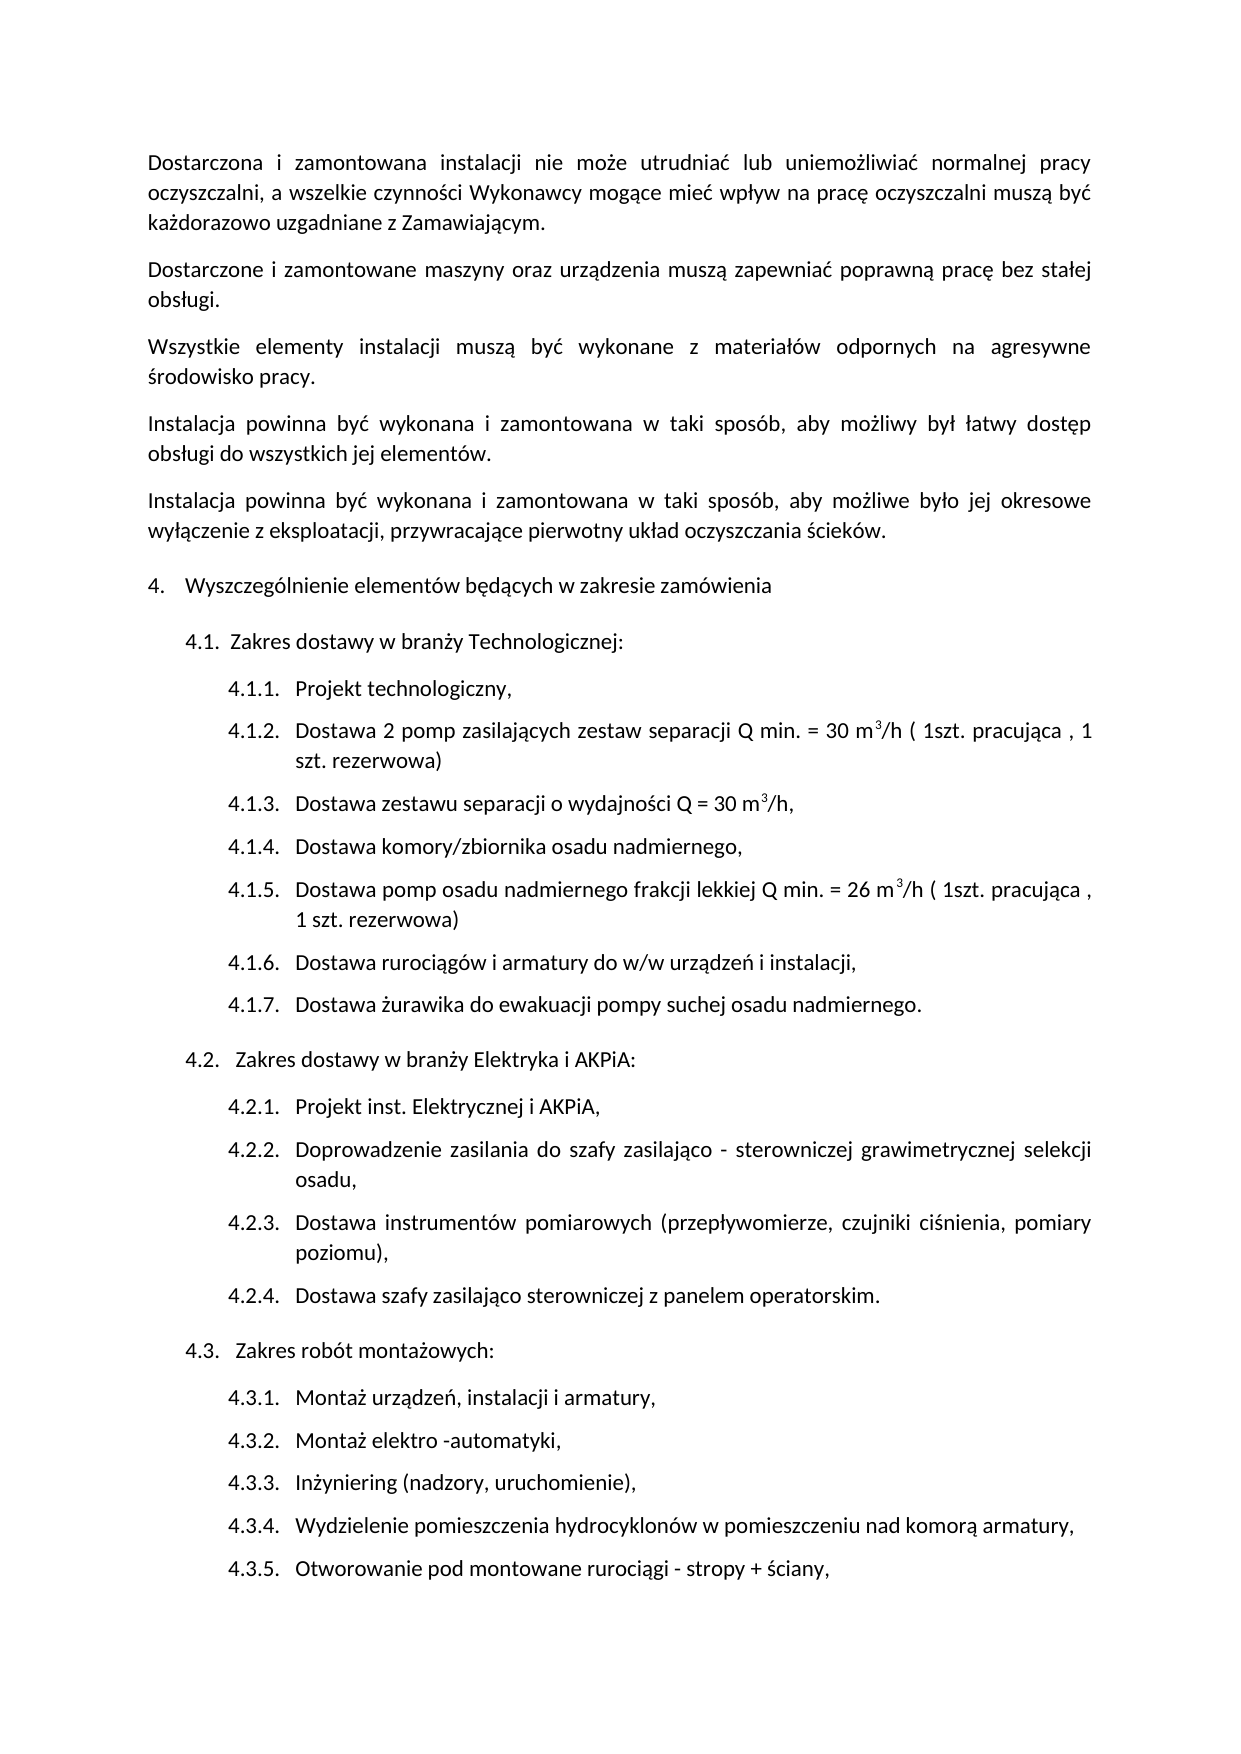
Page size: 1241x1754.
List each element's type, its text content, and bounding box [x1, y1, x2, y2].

list Montaż urządzeń, instalacji i armatury, [228, 1383, 1093, 1411]
list Inżyniering (nadzory, uruchomienie), [228, 1468, 1093, 1496]
list Dostawa instrumentów pomiarowych (przepływomierze, czujniki ciśnienia, pomiary poziomu), [228, 1208, 1093, 1266]
list Doprowadzenie zasilania do szafy zasilająco - sterowniczej grawimetrycznej selekcji osadu, [228, 1135, 1093, 1193]
list Wydzielenie pomieszczenia hydrocyklonów w pomieszczeniu nad komorą armatury, [228, 1511, 1093, 1539]
list Projekt inst. Elektrycznej i AKPiA, [228, 1092, 1093, 1120]
list Montaż elektro -automatyki, [228, 1426, 1093, 1454]
list Projekt technologiczny, [228, 674, 1093, 702]
list Otworowanie pod montowane rurociągi - stropy + ściany, [228, 1554, 1093, 1582]
list Wyszczególnienie elementów będących w zakresie zamówienia [148, 572, 1093, 599]
list Dostawa żurawika do ewakuacji pompy suchej osadu nadmiernego. [228, 990, 1093, 1018]
list Dostawa pomp osadu nadmiernego frakcji lekkiej Q min. = 26 m3/h ( 1szt. pracująca , 1 szt. rezerwowa) [228, 875, 1093, 933]
list Dostawa rurociągów i armatury do w/w urządzeń i instalacji, [228, 948, 1093, 976]
text Wszystkie elementy instalacji muszą być wykonane z materiałów odpornych na agresywne środowisko pracy. [148, 332, 1093, 390]
text Instalacja powinna być wykonana i zamontowana w taki sposób, aby możliwy był łatwy dostęp obsługi do wszystkich jej elementów. [148, 409, 1093, 467]
list Zakres dostawy w branży Elektryka i AKPiA: [185, 1046, 1093, 1073]
list Zakres robót montażowych: [185, 1336, 1093, 1364]
text Dostarczone i zamontowane maszyny oraz urządzenia muszą zapewniać poprawną pracę bez stałej obsługi. [148, 255, 1093, 313]
list Dostawa komory/zbiornika osadu nadmiernego, [228, 832, 1093, 860]
text Instalacja powinna być wykonana i zamontowana w taki sposób, aby możliwe było jej okresowe wyłączenie z eksploatacji, przywracające pierwotny układ oczyszczania ścieków. [148, 486, 1093, 544]
list Dostawa 2 pomp zasilających zestaw separacji Q min. = 30 m3/h ( 1szt. pracująca , 1 szt. rezerwowa) [228, 716, 1093, 774]
list Dostawa szafy zasilająco sterowniczej z panelem operatorskim. [228, 1281, 1093, 1309]
list Dostawa zestawu separacji o wydajności Q = 30 m3/h, [228, 789, 1093, 817]
list Zakres dostawy w branży Technologicznej: [185, 627, 1093, 655]
text Dostarczona i zamontowana instalacji nie może utrudniać lub uniemożliwiać normalnej pracy oczyszczalni, a wszelkie czynności Wykonawcy mogące mieć wpływ na pracę oczyszczalni muszą być każdorazowo uzgadniane z Zamawiającym. [148, 148, 1093, 236]
